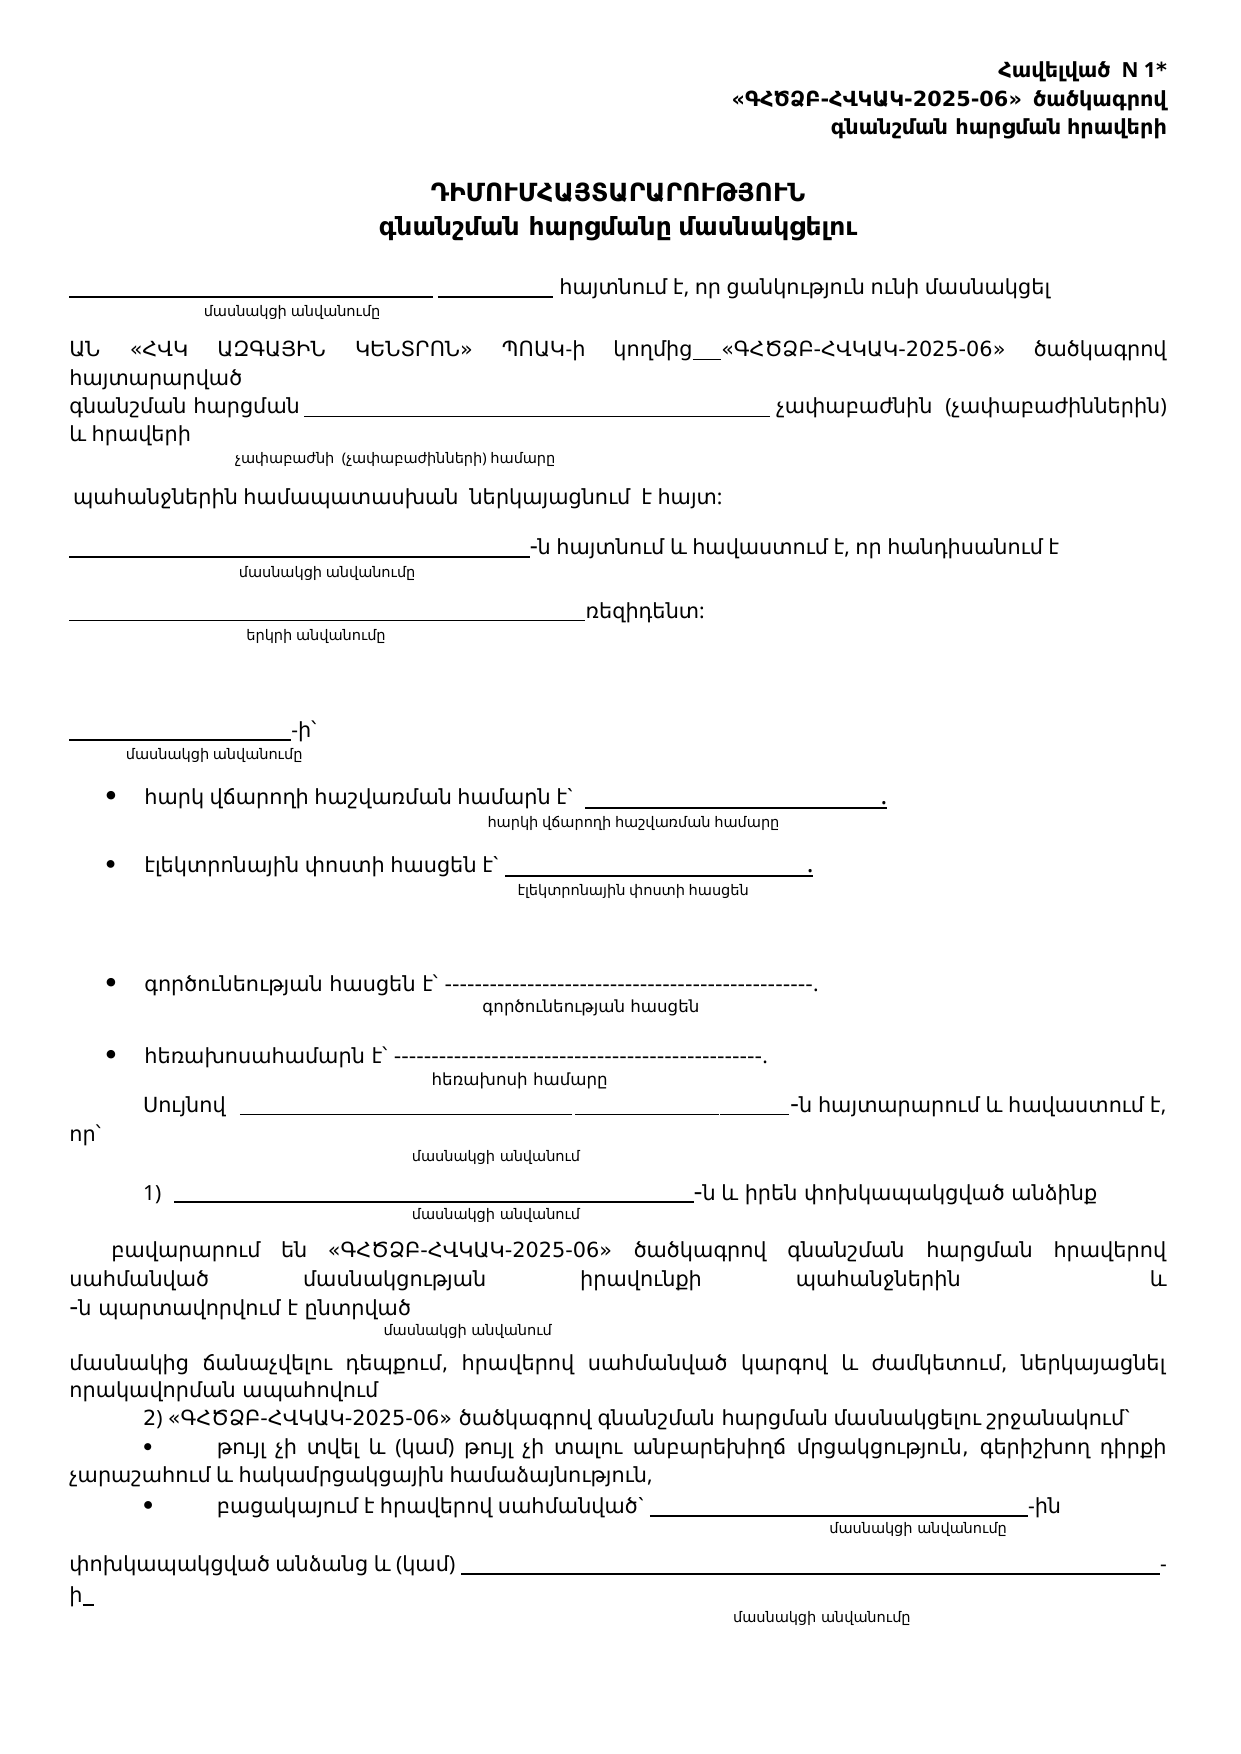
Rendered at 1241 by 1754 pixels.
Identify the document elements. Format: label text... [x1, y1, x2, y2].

text մասնակցի անվանում [69, 1206, 1167, 1235]
text էլեկտրոնային փոստի հասցեն [69, 880, 1167, 914]
list հարկ վճարողի հաշվառման համարն է` . [107, 778, 1167, 812]
text Սույնով -ն հայտարարում և հավաստում է, որ՝ [69, 1089, 1167, 1147]
text չափաբաժնի (չափաբաժինների) համարը [69, 448, 1167, 482]
text մասնակցի անվանում [69, 1147, 1167, 1177]
text մասնակցի անվանումը [69, 1609, 1167, 1638]
text «ԳՀԾՁԲ-ՀՎԿԱԿ-2025-06» ծածկագրով [69, 84, 1167, 112]
list գործունեության հասցեն է՝ -------------------------------------------------. [107, 969, 1167, 997]
text 2) «ԳՀԾՁԲ-ՀՎԿԱԿ-2025-06» ծածկագրով գնանշման հարցման մասնակցելու շրջանակում` [69, 1403, 1167, 1432]
text հարկի վճարողի հաշվառման համարը [69, 812, 1167, 846]
text մասնակցի անվանումը [69, 300, 1167, 334]
text հայտնում է, որ ցանկություն ունի մասնակցել [69, 272, 1167, 300]
list բացակայում է հրավերով սահմանված` -ին [69, 1489, 1167, 1520]
text 1) -ն և իրեն փոխկապակցված անձինք [69, 1177, 1167, 1206]
list հեռախոսահամարն է՝ -------------------------------------------------. [107, 1041, 1167, 1069]
text ռեզիդենտ: [69, 596, 1167, 624]
text երկրի անվանումը [69, 624, 1167, 658]
text մասնակցի անվանում [69, 1321, 1167, 1351]
text մասնակցի անվանումը [69, 1520, 1167, 1549]
text Հավելված N 1* [69, 56, 1167, 84]
text -ն հայտնում և հավաստում է, որ հանդիսանում է [69, 528, 1167, 562]
text փոխկապակցված անձանց և (կամ) -ի [69, 1549, 1167, 1609]
text բավարարում են «ԳՀԾՁԲ-ՀՎԿԱԿ-2025-06» ծածկագրով գնանշման հարցման հրավերով սահմանված մասնակցության իրավունքի պահանջներին և -ն պարտավորվում է ընտրված [69, 1235, 1167, 1321]
text մասնակցի անվանումը [69, 562, 1167, 596]
text մասնակից ճանաչվելու դեպքում, հրավերով սահմանված կարգով և ժամկետում, ներկայացնել որակավորման ապահովում [69, 1351, 1167, 1403]
text հեռախոսի համարը [69, 1069, 1167, 1089]
text մասնակցի անվանումը [69, 744, 1167, 778]
text պահանջներին համապատասխան ներկայացնում է հայտ: [69, 482, 1167, 511]
subtitle գնանշման հարցմանը մասնակցելու [69, 209, 1167, 243]
list թույլ չի տվել և (կամ) թույլ չի տալու անբարեխիղճ մրցակցություն, գերիշխող դիրքի չարաշահում և հակամրցակցային համաձայնություն, [69, 1432, 1167, 1489]
list էլեկտրոնային փոստի հասցեն է` . [107, 846, 1167, 880]
text գործունեության հասցեն [69, 997, 1167, 1017]
text գնանշման հարցման հրավերի [69, 112, 1167, 141]
text -ի՝ [69, 715, 1167, 744]
text ԱՆ «ՀՎԿ ԱԶԳԱՅԻՆ ԿԵՆՏՐՈՆ» ՊՈԱԿ-ի կողմից «ԳՀԾՁԲ-ՀՎԿԱԿ-2025-06» ծածկագրով հայտարարված [69, 334, 1167, 391]
text գնանշման հարցման չափաբաժնին (չափաբաժիններին) և հրավերի [69, 391, 1167, 448]
text ԴԻՄՈՒՄՀԱՅՏԱՐԱՐՈՒԹՅՈՒՆ [69, 175, 1167, 209]
